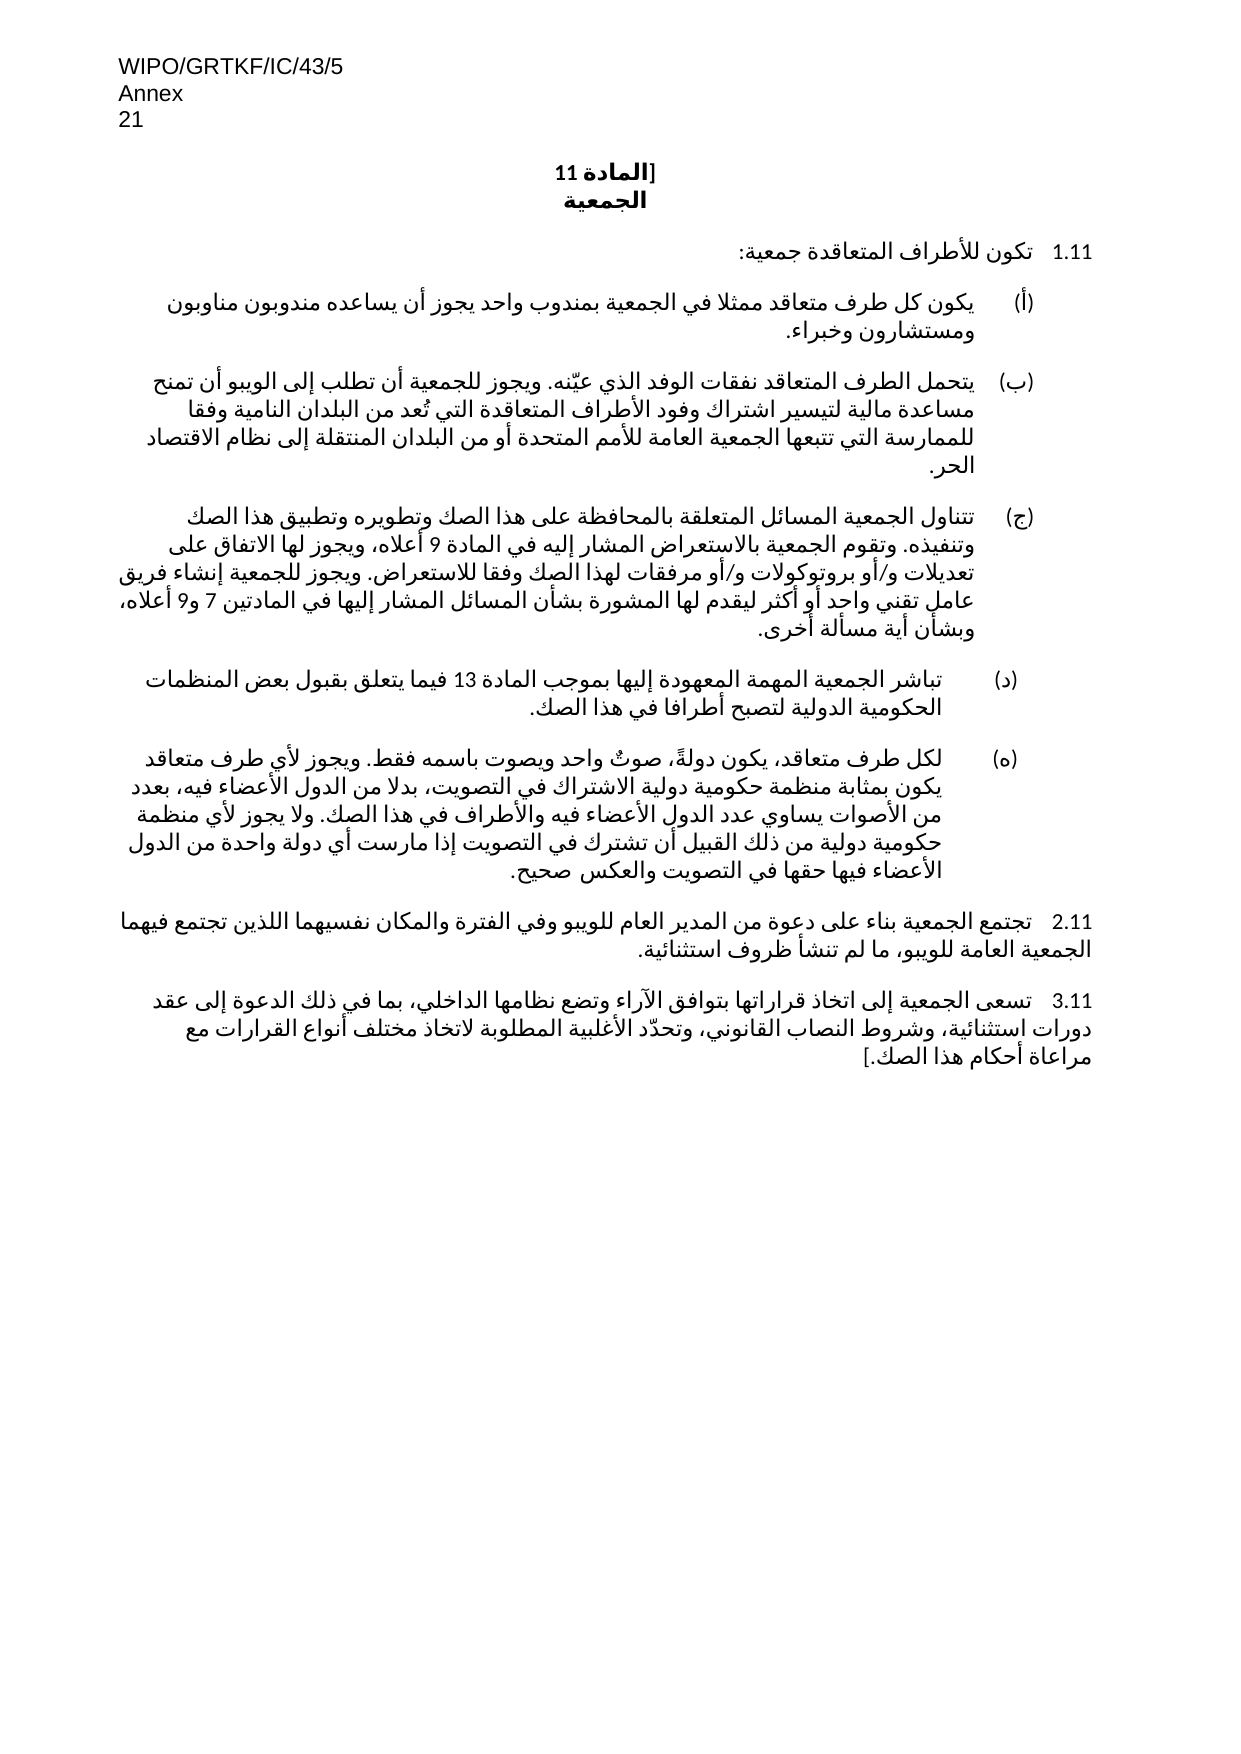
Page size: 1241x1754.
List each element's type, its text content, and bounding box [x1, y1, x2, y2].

text 1.11 تكون للأطراف المتعاقدة جمعية: [118, 237, 1092, 266]
text (ب) يتحمل الطرف المتعاقد نفقات الوفد الذي عيّنه. ويجوز للجمعية أن تطلب إلى الويبو أن تمنح مساعدة مالية لتيسير اشتراك وفود الأطراف المتعاقدة التي تُعد من البلدان النامية وفقا للممارسة التي تتبعها الجمعية العامة للأمم المتحدة أو من البلدان المنتقلة إلى نظام الاقتصاد الحر. [118, 367, 1034, 479]
text 3.11 تسعى الجمعية إلى اتخاذ قراراتها بتوافق الآراء وتضع نظامها الداخلي، بما في ذلك الدعوة إلى عقد دورات استثنائية، وشروط النصاب القانوني، وتحدّد الأغلبية المطلوبة لاتخاذ مختلف أنواع القرارات مع مراعاة أحكام هذا الصك.] [118, 986, 1092, 1070]
text الجمعية [118, 187, 1092, 214]
text [المادة 11 [118, 158, 1092, 187]
text (أ) يكون كل طرف متعاقد ممثلا في الجمعية بمندوب واحد يجوز أن يساعده مندوبون مناوبون ومستشارون وخبراء. [118, 288, 1034, 344]
text 2.11 تجتمع الجمعية بناء على دعوة من المدير العام للويبو وفي الفترة والمكان نفسيهما اللذين تجتمع فيهما الجمعية العامة للويبو، ما لم تنشأ ظروف استثنائية. [118, 907, 1092, 963]
text (ه) لكل طرف متعاقد، يكون دولةً، صوتٌ واحد ويصوت باسمه فقط. ويجوز لأي طرف متعاقد يكون بمثابة منظمة حكومية دولية الاشتراك في التصويت، بدلا من الدول الأعضاء فيه، بعدد من الأصوات يساوي عدد الدول الأعضاء فيه والأطراف في هذا الصك. ولا يجوز لأي منظمة حكومية دولية من ذلك القبيل أن تشترك في التصويت إذا مارست أي دولة واحدة من الدول الأعضاء فيها حقها في التصويت والعكس صحيح. [118, 744, 1018, 884]
text (د) تباشر الجمعية المهمة المعهودة إليها بموجب المادة 13 فيما يتعلق بقبول بعض المنظمات الحكومية الدولية لتصبح أطرافا في هذا الصك. [118, 665, 1018, 721]
text (ج) تتناول الجمعية المسائل المتعلقة بالمحافظة على هذا الصك وتطويره وتطبيق هذا الصك وتنفيذه. وتقوم الجمعية بالاستعراض المشار إليه في المادة 9 أعلاه، ويجوز لها الاتفاق على تعديلات و/أو بروتوكولات و/أو مرفقات لهذا الصك وفقا للاستعراض. ويجوز للجمعية إنشاء فريق عامل تقني واحد أو أكثر ليقدم لها المشورة بشأن المسائل المشار إليها في المادتين 7 و9 أعلاه، وبشأن أية مسألة أخرى. [118, 502, 1034, 642]
